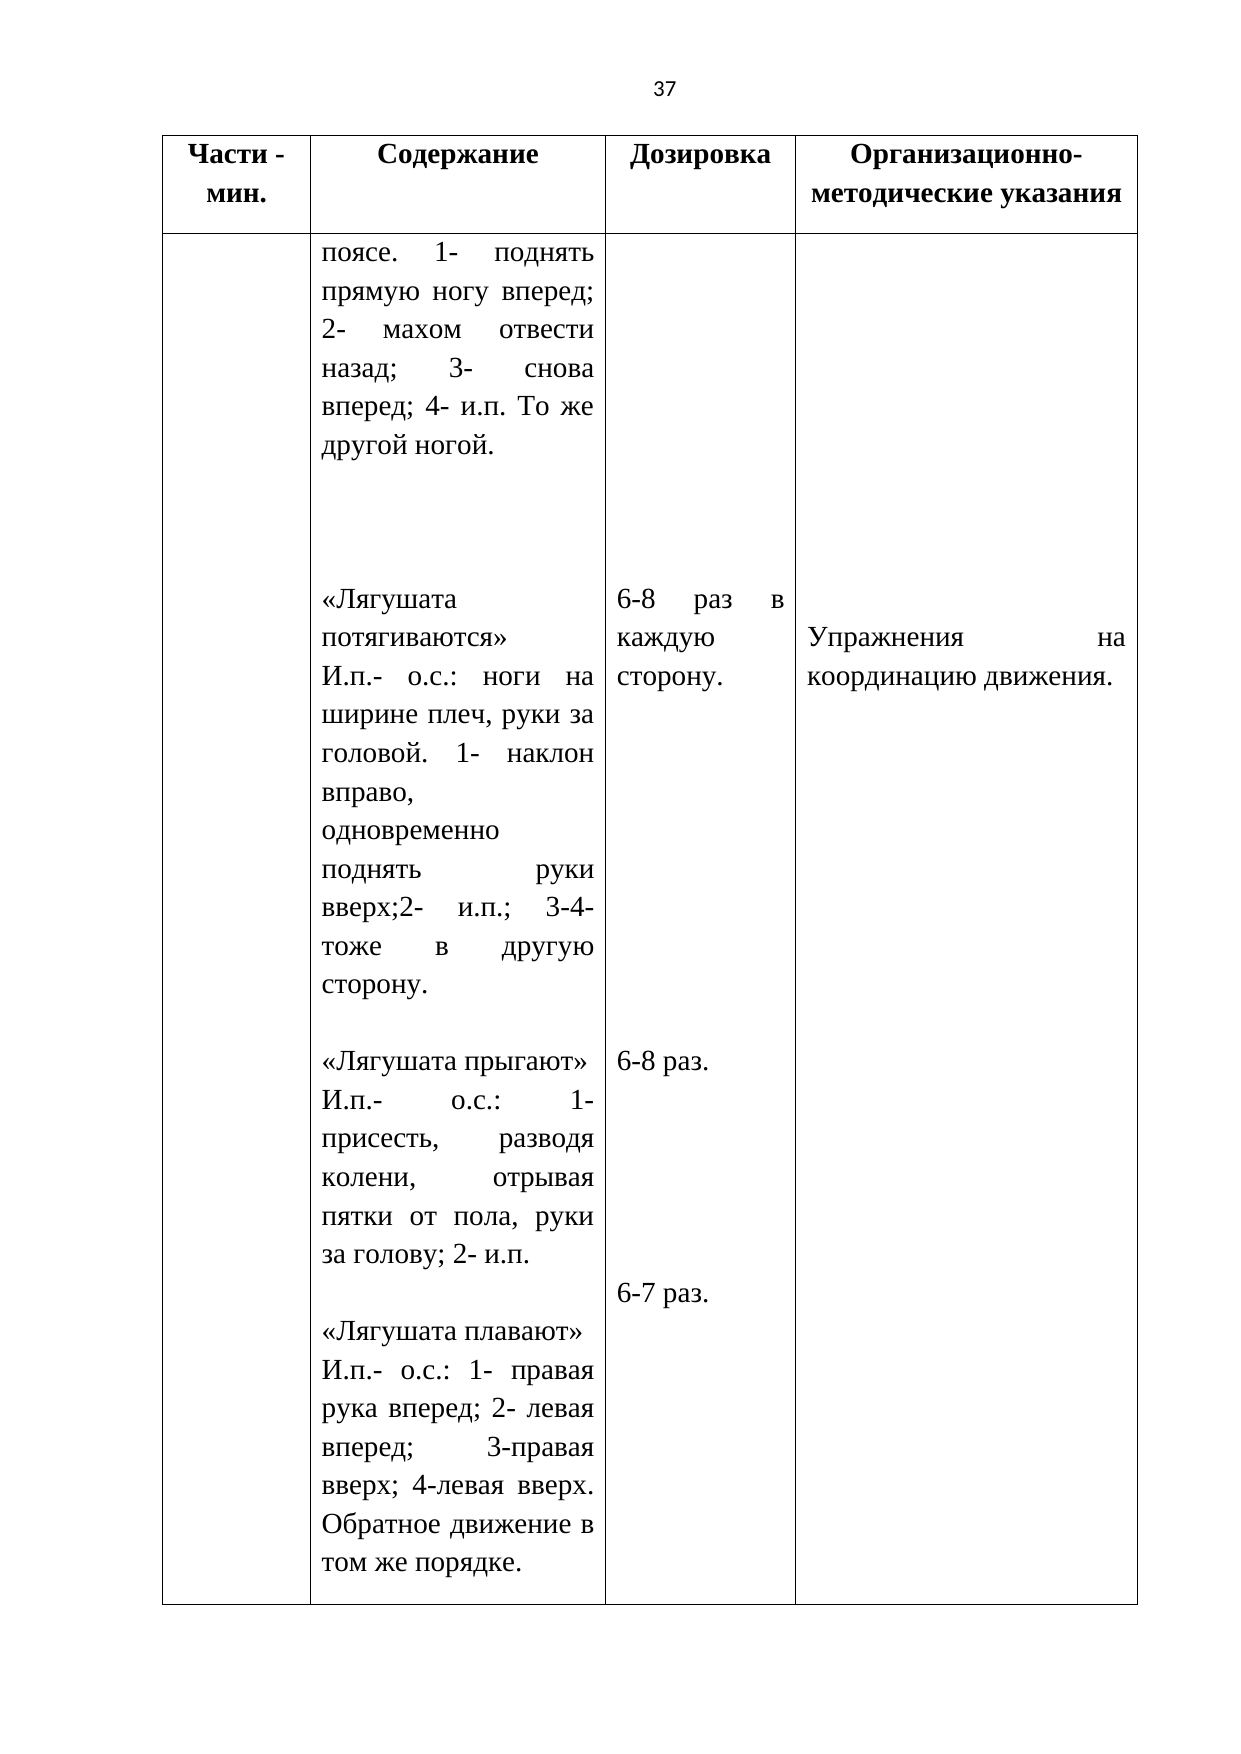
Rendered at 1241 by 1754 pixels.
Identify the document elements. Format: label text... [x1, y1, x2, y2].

table_header Части -мин. [163, 136, 310, 233]
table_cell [606, 234, 795, 1604]
table_header Организационно-методические указания [796, 136, 1137, 233]
table_header Дозировка [606, 136, 795, 233]
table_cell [796, 234, 1137, 1604]
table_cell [311, 234, 605, 1604]
table_header Содержание [311, 136, 605, 233]
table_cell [163, 234, 310, 1604]
